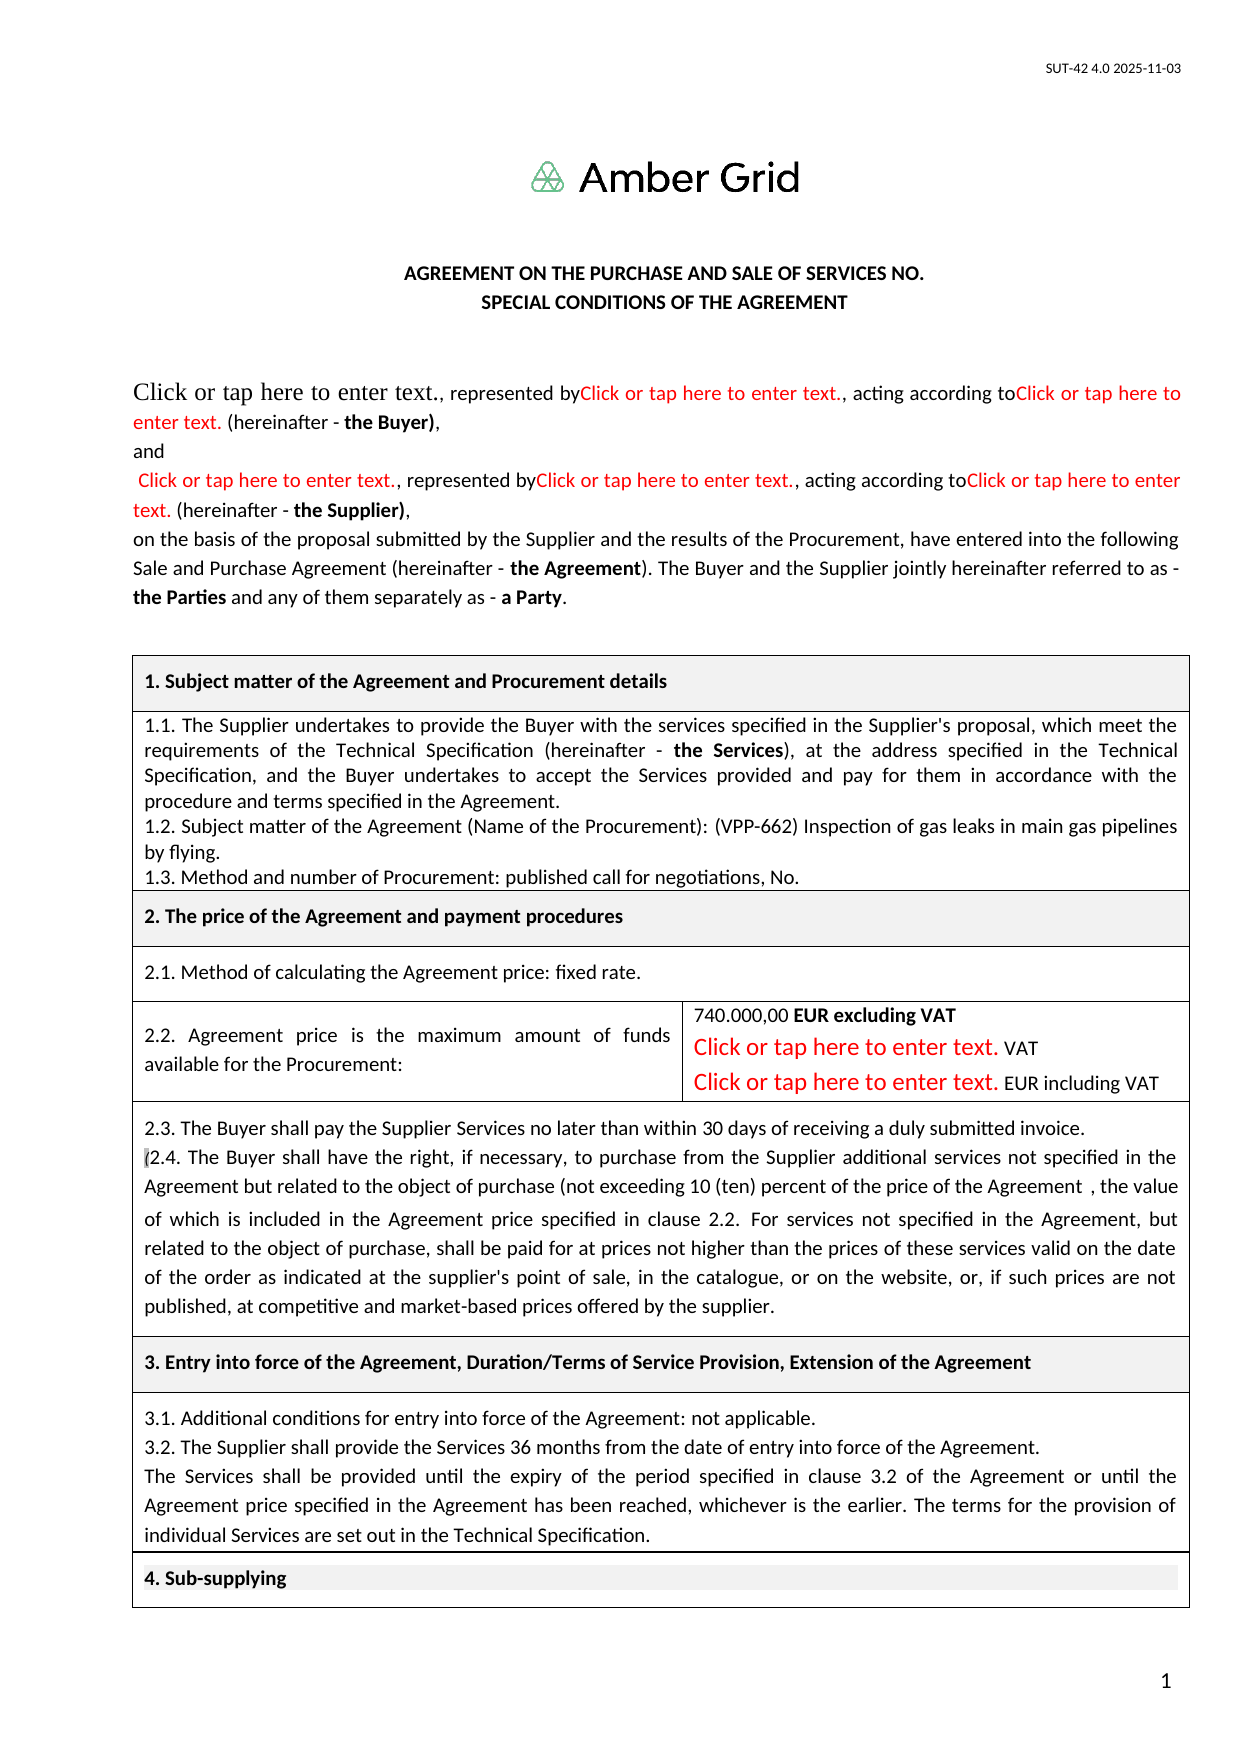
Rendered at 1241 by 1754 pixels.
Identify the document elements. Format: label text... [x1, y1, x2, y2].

text , represented by, acting according to (hereinafter - the Supplier), [133, 468, 1181, 522]
table_cell 3.1. Additional conditions for entry into force of the Agreement: 3.2. The Supplier shall from the date of entry into force of the Agreement. The Services shall be provided until the expiry of the period specified in clause 3.2 of the Agreement or until the Agreement price specified in the Agreement has been reached, whichever is the earlier. The terms for the provision of individual Services are set out in the Technical Specification. [133, 1393, 1189, 1551]
picture [500, 130, 829, 223]
text and [133, 438, 1181, 464]
table_cell 1.1. The Supplier undertakes to provide the Buyer with the services specified in the Supplier's proposal, which meet the requirements of the Technical Specification (hereinafter - the Services), at the address specified in the Technical Specification, and the Buyer undertakes to accept the Services provided and pay for them in accordance with the procedure and terms specified in the Agreement. 1.2. Subject matter of the Agreement (Name of the Procurement): (VPP-662) Inspection of gas leaks in main gas pipelines by flying. 1.3. Method and number of Procurement: [133, 712, 1189, 890]
table_cell 3. Entry into force of the Agreement, Duration/Terms of Service Provision, Extension of the Agreement [133, 1337, 1189, 1392]
table_cell 2.1. Method of calculating the Agreement price: [133, 947, 1189, 1001]
table_cell 2. The price of the Agreement and payment procedures [133, 891, 1189, 946]
text SPECIAL CONDITIONS OF THE AGREEMENT [148, 289, 1181, 315]
table_cell 2.3. The Buyer shall pay the Supplier no later than within days of receiving a duly submitted invoice. (2.4. The Buyer shall have the right, if necessary, to purchase from the Supplier additional services not specified in the Agreement but related to the object of purchase (not exceeding 10 (ten) percent of the price of the Agreement For services not specified in the Agreement, but related to the object of purchase, shall be paid for at prices not higher than the prices of these services valid on the date of the order as indicated at the supplier's point of sale, in the catalogue, or on the website, or, if such prices are not published, at competitive and market-based prices offered by the supplier. [133, 1102, 1189, 1336]
table_cell 4. Sub-supplying [133, 1553, 1189, 1607]
table_cell EUR excluding VAT VAT EUR including VAT [683, 1002, 1189, 1101]
text AGREEMENT ON THE PURCHASE AND SALE OF SERVICES NO. [148, 260, 1181, 286]
text , represented by, acting according to (hereinafter - the Buyer), [133, 377, 1181, 435]
table_cell 2.2. Agreement price [133, 1002, 682, 1101]
table_header 1. Subject matter of the Agreement and Procurement details [133, 656, 1189, 711]
text on the basis of the proposal submitted by the Supplier and the results of the Procurement, have entered into the following Sale and Purchase Agreement (hereinafter - the Agreement). The Buyer and the Supplier jointly hereinafter referred to as - the Parties and any of them separately as - a Party. [133, 526, 1181, 610]
